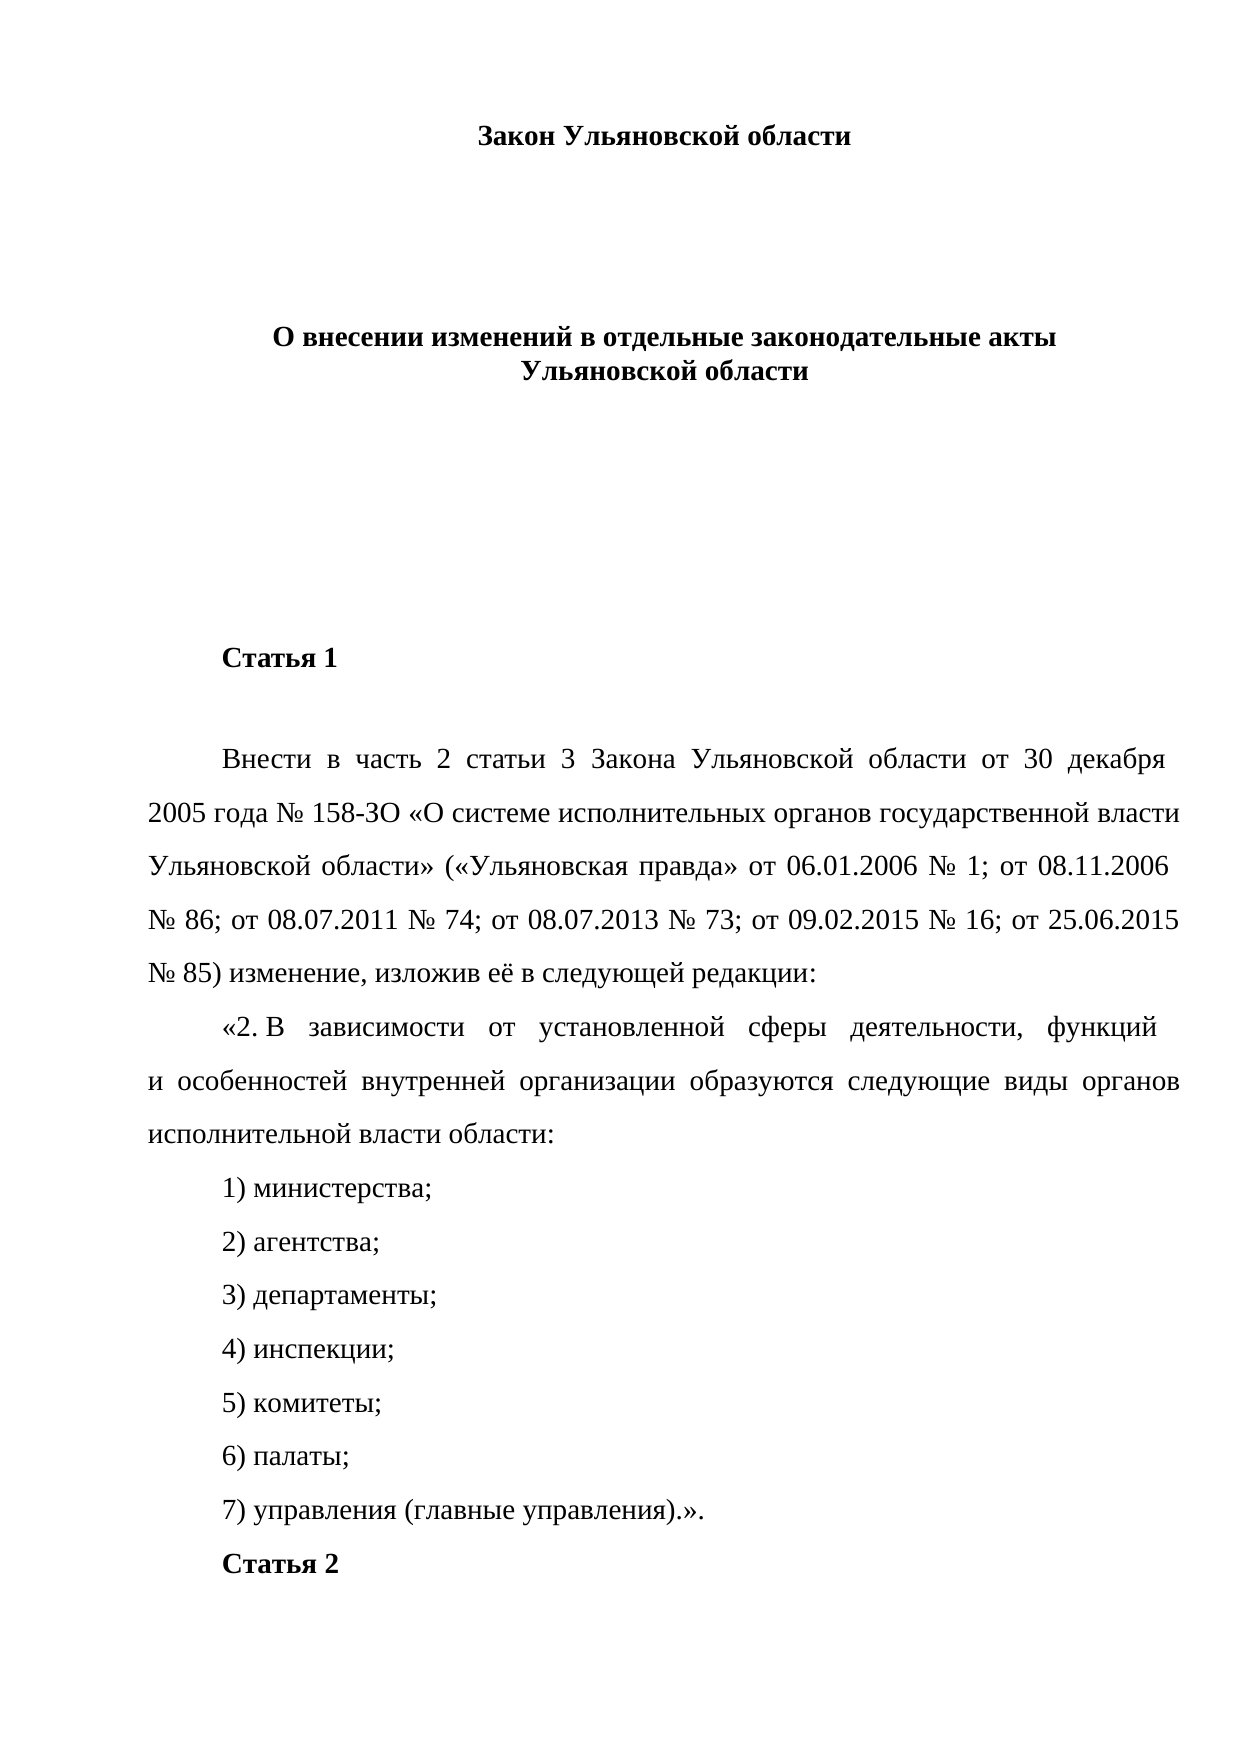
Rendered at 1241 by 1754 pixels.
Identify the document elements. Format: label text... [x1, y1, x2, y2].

text 3) департаменты; [148, 1277, 1181, 1311]
text 7) управления (главные управления).». [148, 1492, 1181, 1526]
text Закон Ульяновской области [148, 118, 1181, 152]
text Статья 1 [148, 640, 1181, 674]
text 4) инспекции; [148, 1331, 1181, 1365]
text 1) министерства; [148, 1170, 1181, 1204]
text «2. В зависимости от установленной сферы деятельности, функций и особенностей внутренней организации образуются следующие виды органов исполнительной власти области: [148, 1009, 1181, 1150]
text 5) комитеты; [148, 1385, 1181, 1418]
text Внести в часть 2 статьи 3 Закона Ульяновской области от 30 декабря 2005 года № 158-ЗО «О системе исполнительных органов государственной власти Ульяновской области» («Ульяновская правда» от 06.01.2006 № 1; от 08.11.2006 № 86; от 08.07.2011 № 74; от 08.07.2013 № 73; от 09.02.2015 № 16; от 25.06.2015 № 85) изменение, изложив её в следующей редакции: [148, 741, 1181, 989]
text 2) агентства; [148, 1224, 1181, 1257]
text О внесении изменений в отдельные законодательные акты [148, 319, 1181, 353]
text 6) палаты; [148, 1438, 1181, 1472]
text Ульяновской области [148, 353, 1181, 386]
text Статья 2 [148, 1546, 1181, 1579]
